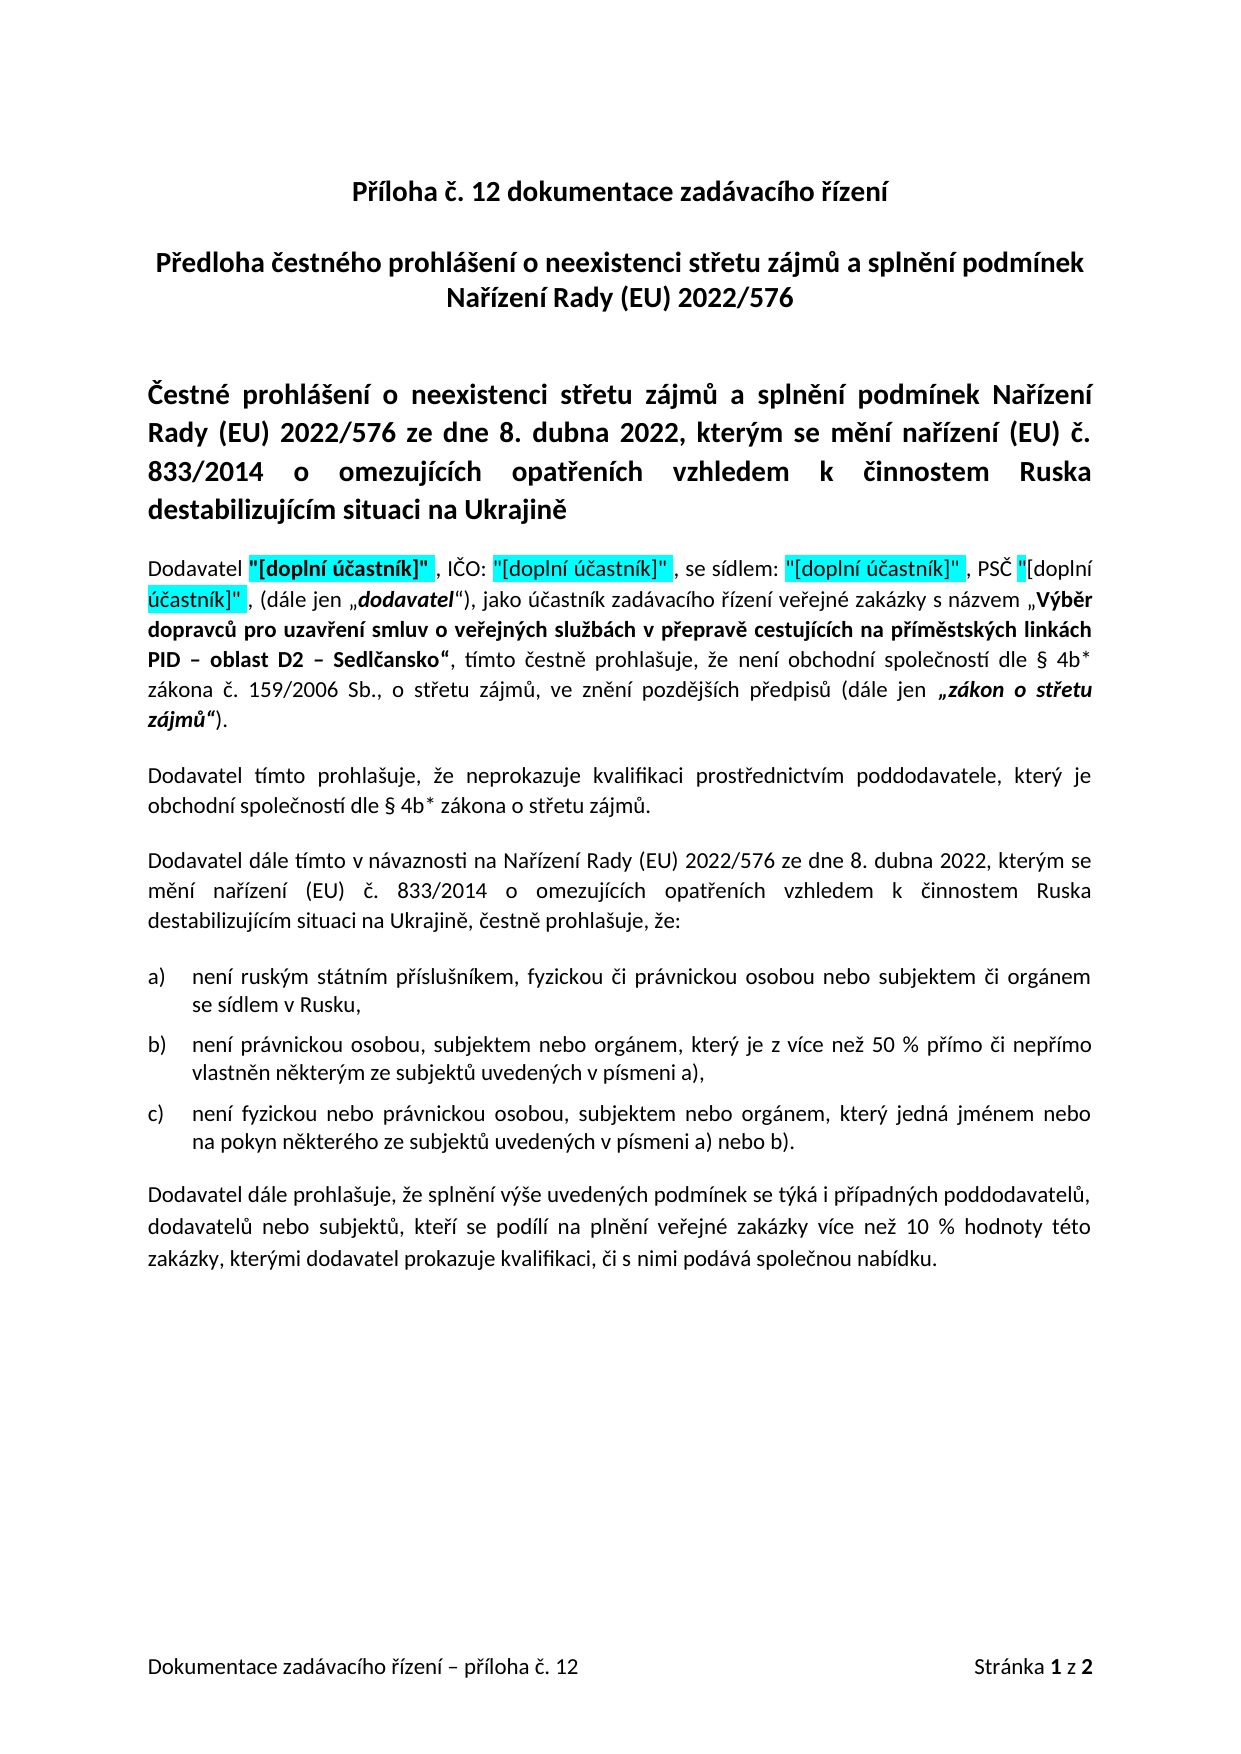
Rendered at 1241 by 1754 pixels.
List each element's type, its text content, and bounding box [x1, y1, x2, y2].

text Příloha č. 12 dokumentace zadávacího řízení [148, 173, 1093, 208]
text Dodavatel dále tímto v návaznosti na Nařízení Rady (EU) 2022/576 ze dne 8. dubna 2022, kterým se mění nařízení (EU) č. 833/2014 o omezujících opatřeních vzhledem k činnostem Ruska destabilizujícím situaci na Ukrajině, čestně prohlašuje, že: [148, 846, 1093, 934]
list není fyzickou nebo právnickou osobou, subjektem nebo orgánem, který jedná jménem nebo na pokyn některého ze subjektů uvedených v písmeni a) nebo b). [148, 1099, 1093, 1155]
text Dodavatel dále prohlašuje, že splnění výše uvedených podmínek se týká i případných poddodavatelů, dodavatelů nebo subjektů, kteří se podílí na plnění veřejné zakázky více než 10 % hodnoty této zakázky, kterými dodavatel prokazuje kvalifikaci, či s nimi podává společnou nabídku. [148, 1180, 1093, 1272]
text Dodavatel , IČO: , se sídlem: , PSČ , (dále jen „dodavatel“), jako účastník zadávacího řízení veřejné zakázky s názvem „Výběr dopravců pro uzavření smluv o veřejných službách v přepravě cestujících na příměstských linkách PID – oblast D2 – Sedlčansko“, tímto čestně prohlašuje, že není obchodní společností dle § 4b* zákona č. 159/2006 Sb., o střetu zájmů, ve znění pozdějších předpisů (dále jen „zákon o střetu zájmů“). [148, 554, 1093, 733]
text Čestné prohlášení o neexistenci střetu zájmů a splnění podmínek Nařízení Rady (EU) 2022/576 ze dne 8. dubna 2022, kterým se mění nařízení (EU) č. 833/2014 o omezujících opatřeních vzhledem k činnostem Ruska destabilizujícím situaci na Ukrajině [148, 376, 1093, 527]
list není ruským státním příslušníkem, fyzickou či právnickou osobou nebo subjektem či orgánem se sídlem v Rusku, [148, 962, 1093, 1018]
text Dodavatel tímto prohlašuje, že neprokazuje kvalifikaci prostřednictvím poddodavatele, který je obchodní společností dle § 4b* zákona o střetu zájmů. [148, 761, 1093, 819]
text Předloha čestného prohlášení o neexistenci střetu zájmů a splnění podmínek Nařízení Rady (EU) 2022/576 [148, 244, 1093, 315]
list není právnickou osobou, subjektem nebo orgánem, který je z více než 50 % přímo či nepřímo vlastněn některým ze subjektů uvedených v písmeni a), [148, 1030, 1093, 1086]
